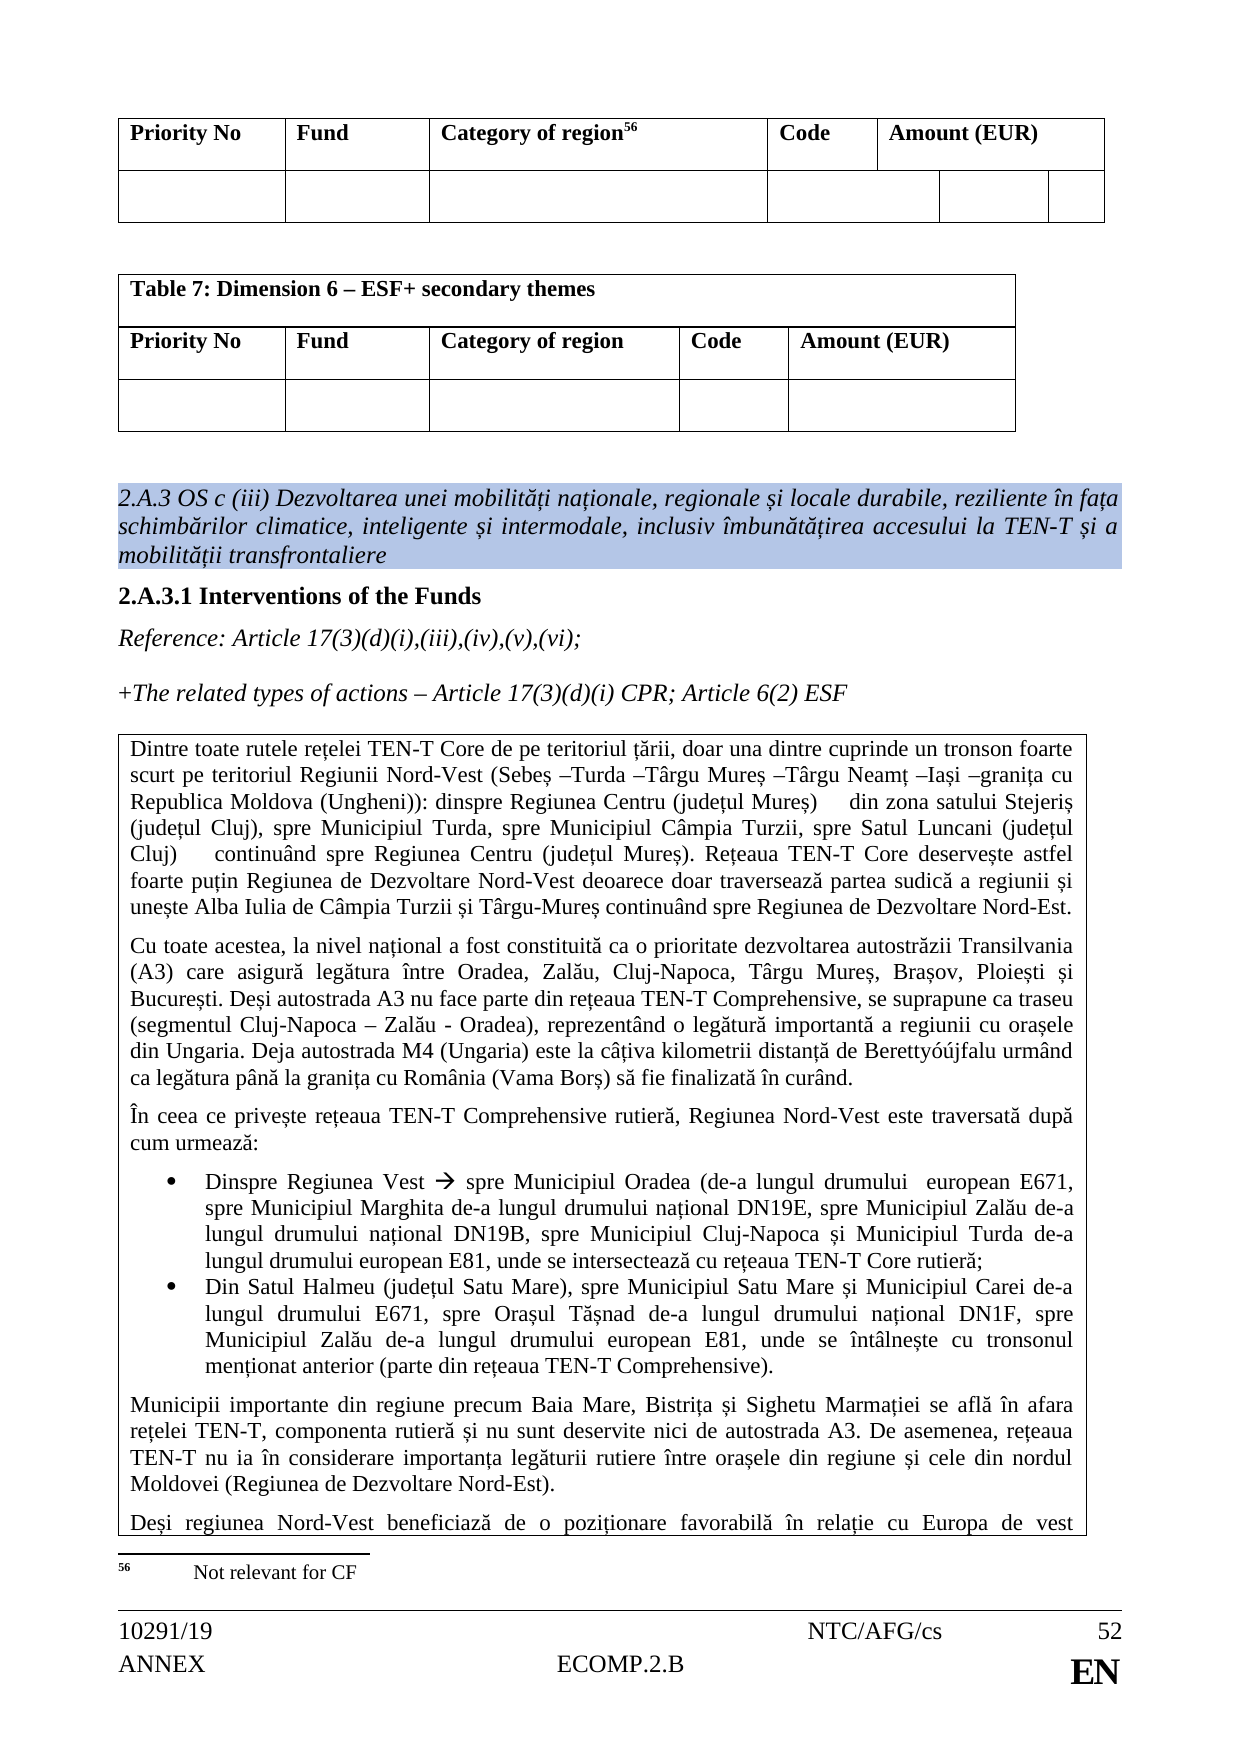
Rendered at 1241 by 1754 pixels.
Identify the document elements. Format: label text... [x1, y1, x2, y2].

table_cell [119, 380, 285, 431]
table_cell Fund [286, 119, 429, 170]
table_cell [940, 171, 1048, 222]
table_cell Priority No [119, 119, 285, 170]
table_cell Priority No [119, 328, 285, 378]
table_cell [286, 171, 429, 222]
table_cell Fund [286, 328, 429, 378]
subtitle 2.A.3.1 Interventions of the Funds [118, 581, 1122, 610]
table_cell [286, 380, 429, 431]
table_cell Amount (EUR) [878, 119, 1104, 170]
table_cell [768, 171, 939, 222]
table_cell Category of region [430, 119, 767, 170]
table_cell [430, 171, 767, 222]
table_cell Category of region [430, 328, 679, 378]
text Reference: Article 17(3)(d)(i),(iii),(iv),(v),(vi); [118, 623, 1122, 651]
table_cell [119, 171, 285, 222]
table_cell Amount (EUR) [789, 328, 1015, 378]
table_cell [789, 380, 1015, 431]
table_cell [1049, 171, 1104, 222]
table_cell Code [768, 119, 877, 170]
table_header Table 7: Dimension 6 – ESF+ secondary themes [119, 275, 1015, 326]
table_cell [680, 380, 788, 431]
text The related types of actions – Article 17(3)(d)(i) CPR; Article 6(2) ESF+ [118, 678, 1122, 707]
table_cell [430, 380, 679, 431]
subtitle 2.A.3 OS c (iii) Dezvoltarea unei mobilități naționale, regionale și locale durabile, reziliente în fața schimbărilor climatice, inteligente și intermodale, inclusiv îmbunătățirea accesului la TEN-T și a mobilității transfrontaliere [118, 483, 1122, 569]
table_cell Code [680, 328, 788, 378]
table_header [119, 735, 1086, 1535]
